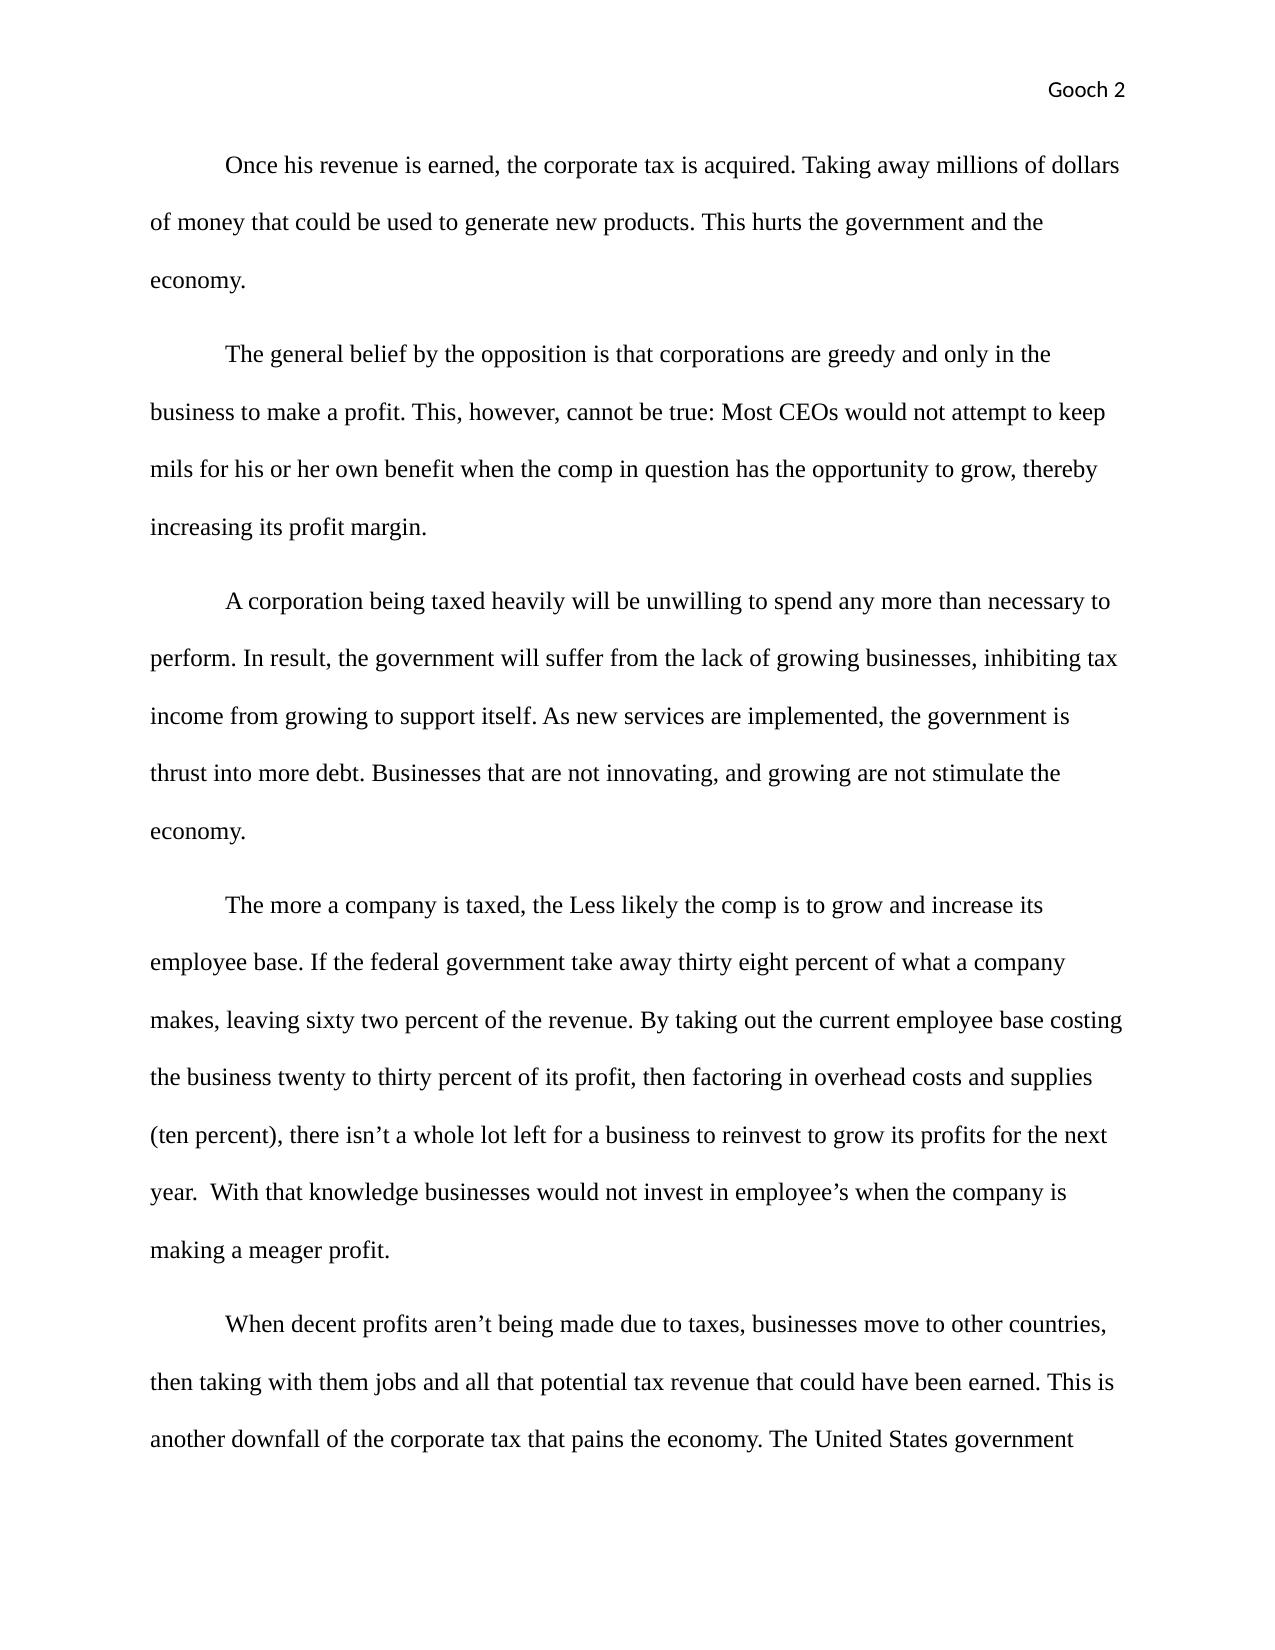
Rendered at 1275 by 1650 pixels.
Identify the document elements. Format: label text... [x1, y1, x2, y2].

text The general belief by the opposition is that corporations are greedy and only in the business to make a profit. This, however, cannot be true: Most CEOs would not attempt to keep mils for his or her own benefit when the comp in question has the opportunity to grow, thereby increasing its profit margin. [150, 339, 1125, 540]
text The more a company is taxed, the Less likely the comp is to grow and increase its employee base. If the federal government take away thirty eight percent of what a company makes, leaving sixty two percent of the revenue. By taking out the current employee base costing the business twenty to thirty percent of its profit, then factoring in overhead costs and supplies (ten percent), there isn’t a whole lot left for a business to reinvest to grow its profits for the next year. With that knowledge businesses would not invest in employee’s when the company is making a meager profit. [150, 890, 1125, 1264]
text A corporation being taxed heavily will be unwilling to spend any more than necessary to perform. In result, the government will suffer from the lack of growing businesses, inhibiting tax income from growing to support itself. As new services are implemented, the government is thrust into more debt. Businesses that are not innovating, and growing are not stimulate the economy. [150, 586, 1125, 844]
text Once his revenue is earned, the corporate tax is acquired. Taking away millions of dollars of money that could be used to generate new products. This hurts the government and the economy. [150, 150, 1125, 294]
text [150, 1309, 1125, 1453]
